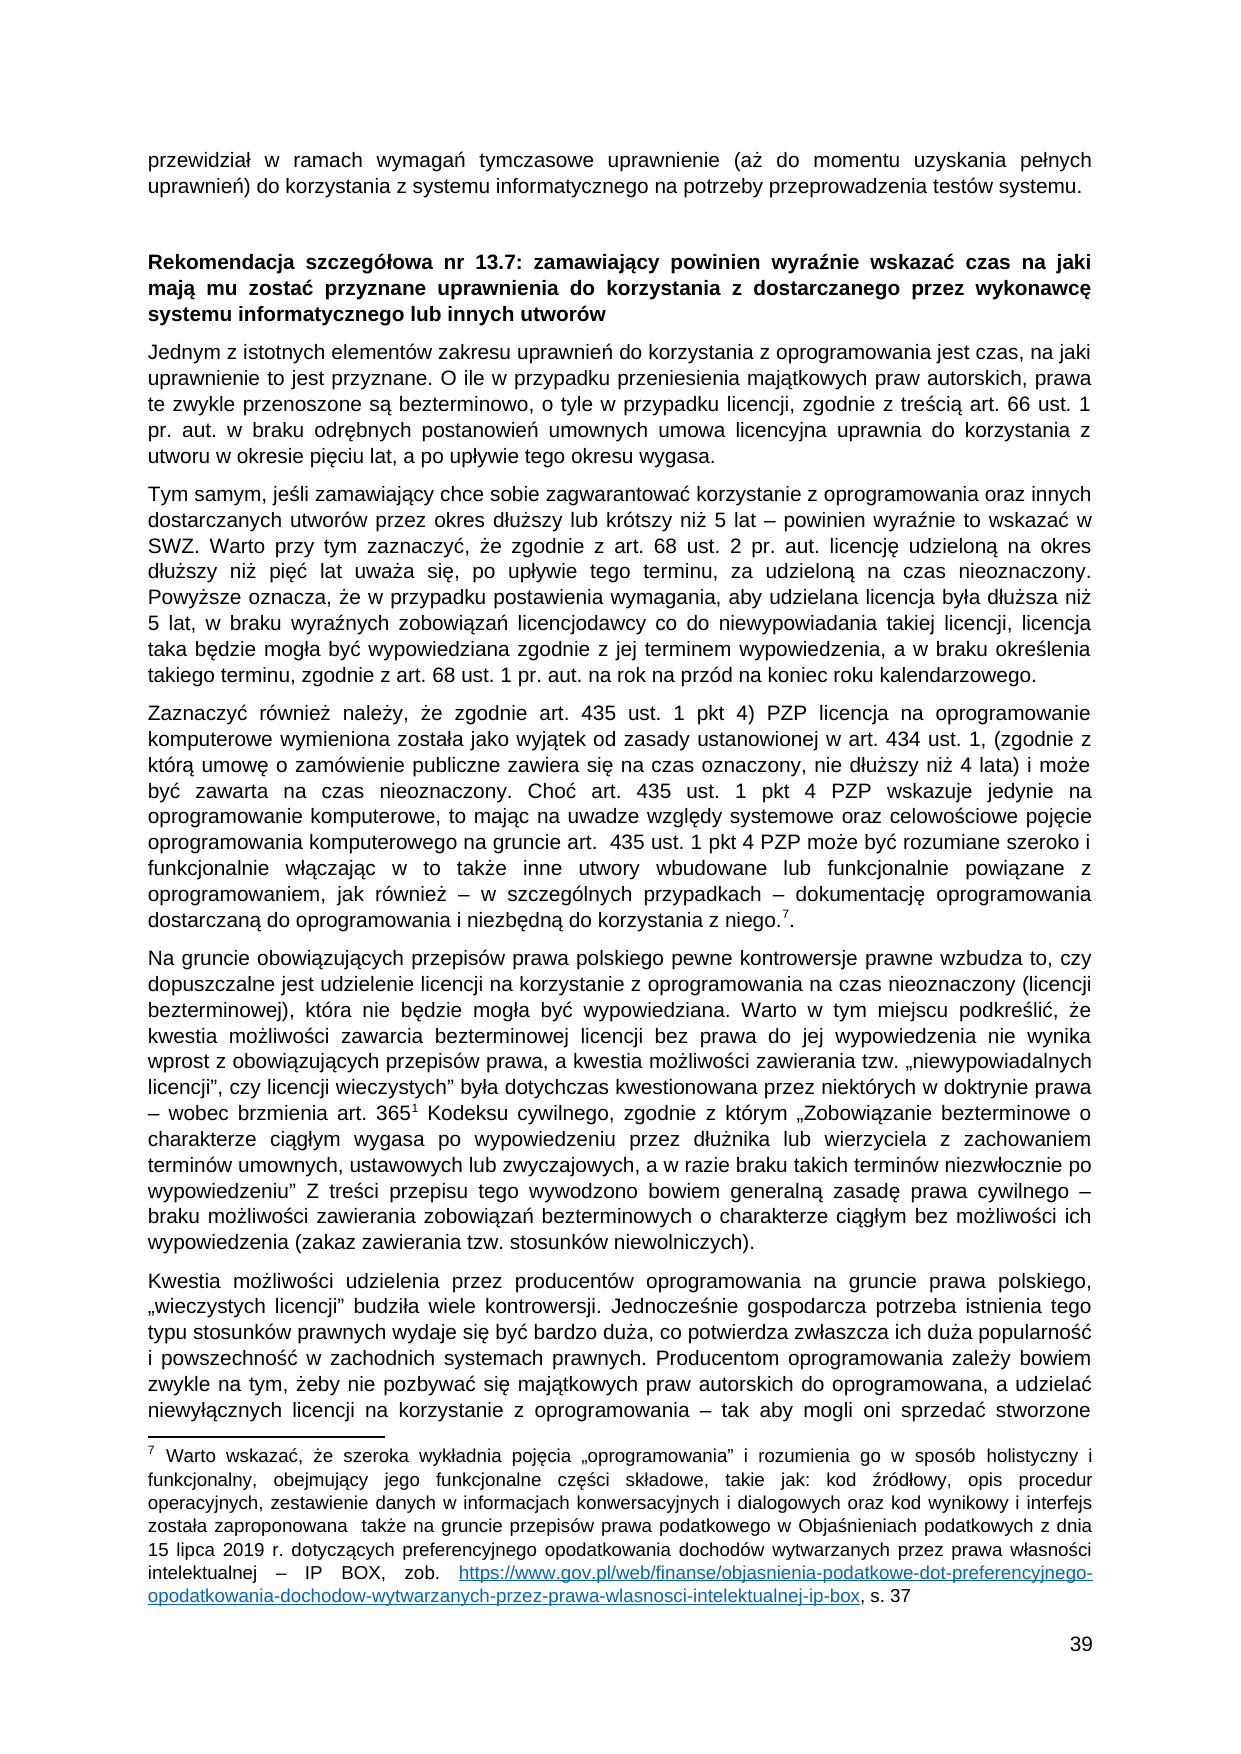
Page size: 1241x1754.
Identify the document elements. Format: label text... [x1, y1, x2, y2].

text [148, 148, 1093, 197]
text Zaznaczyć również należy, że zgodnie art. 435 ust. 1 pkt 4) PZP licencja na oprogramowanie komputerowe wymieniona została jako wyjątek od zasady ustanowionej w art. 434 ust. 1, (zgodnie z którą umowę o zamówienie publiczne zawiera się na czas oznaczony, nie dłuższy niż 4 lata) i może być zawarta na czas nieoznaczony. Choć art. 435 ust. 1 pkt 4 PZP wskazuje jedynie na oprogramowanie komputerowe, to mając na uwadze względy systemowe oraz celowościowe pojęcie oprogramowania komputerowego na gruncie art. 435 ust. 1 pkt 4 PZP może być rozumiane szeroko i funkcjonalnie włączając w to także inne utwory wbudowane lub funkcjonalnie powiązane z oprogramowaniem, jak również – w szczególnych przypadkach – dokumentację oprogramowania dostarczaną do oprogramowania i niezbędną do korzystania z niego.. [148, 701, 1093, 932]
subtitle Rekomendacja szczegółowa nr 13.7: zamawiający powinien wyraźnie wskazać czas na jaki mają mu zostać przyznane uprawnienia do korzystania z dostarczanego przez wykonawcę systemu informatycznego lub innych utworów [148, 250, 1093, 326]
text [148, 1268, 1093, 1422]
text Jednym z istotnych elementów zakresu uprawnień do korzystania z oprogramowania jest czas, na jaki uprawnienie to jest przyznane. O ile w przypadku przeniesienia majątkowych praw autorskich, prawa te zwykle przenoszone są bezterminowo, o tyle w przypadku licencji, zgodnie z treścią art. 66 ust. 1 pr. aut. w braku odrębnych postanowień umownych umowa licencyjna uprawnia do korzystania z utworu w okresie pięciu lat, a po upływie tego okresu wygasa. [148, 340, 1093, 467]
text Na gruncie obowiązujących przepisów prawa polskiego pewne kontrowersje prawne wzbudza to, czy dopuszczalne jest udzielenie licencji na korzystanie z oprogramowania na czas nieoznaczony (licencji bezterminowej), która nie będzie mogła być wypowiedziana. Warto w tym miejscu podkreślić, że kwestia możliwości zawarcia bezterminowej licencji bez prawa do jej wypowiedzenia nie wynika wprost z obowiązujących przepisów prawa, a kwestia możliwości zawierania tzw. „niewypowiadalnych licencji”, czy licencji wieczystych” była dotychczas kwestionowana przez niektórych w doktrynie prawa – wobec brzmienia art. 3651 Kodeksu cywilnego, zgodnie z którym „Zobowiązanie bezterminowe o charakterze ciągłym wygasa po wypowiedzeniu przez dłużnika lub wierzyciela z zachowaniem terminów umownych, ustawowych lub zwyczajowych, a w razie braku takich terminów niezwłocznie po wypowiedzeniu” Z treści przepisu tego wywodzono bowiem generalną zasadę prawa cywilnego – braku możliwości zawierania zobowiązań bezterminowych o charakterze ciągłym bez możliwości ich wypowiedzenia (zakaz zawierania tzw. stosunków niewolniczych). [148, 946, 1093, 1254]
text Tym samym, jeśli zamawiający chce sobie zagwarantować korzystanie z oprogramowania oraz innych dostarczanych utworów przez okres dłuższy lub krótszy niż 5 lat – powinien wyraźnie to wskazać w SWZ. Warto przy tym zaznaczyć, że zgodnie z art. 68 ust. 2 pr. aut. licencję udzieloną na okres dłuższy niż pięć lat uważa się, po upływie tego terminu, za udzieloną na czas nieoznaczony. Powyższe oznacza, że w przypadku postawienia wymagania, aby udzielana licencja była dłuższa niż 5 lat, w braku wyraźnych zobowiązań licencjodawcy co do niewypowiadania takiej licencji, licencja taka będzie mogła być wypowiedziana zgodnie z jej terminem wypowiedzenia, a w braku określenia takiego terminu, zgodnie z art. 68 ust. 1 pr. aut. na rok na przód na koniec roku kalendarzowego. [148, 482, 1093, 687]
